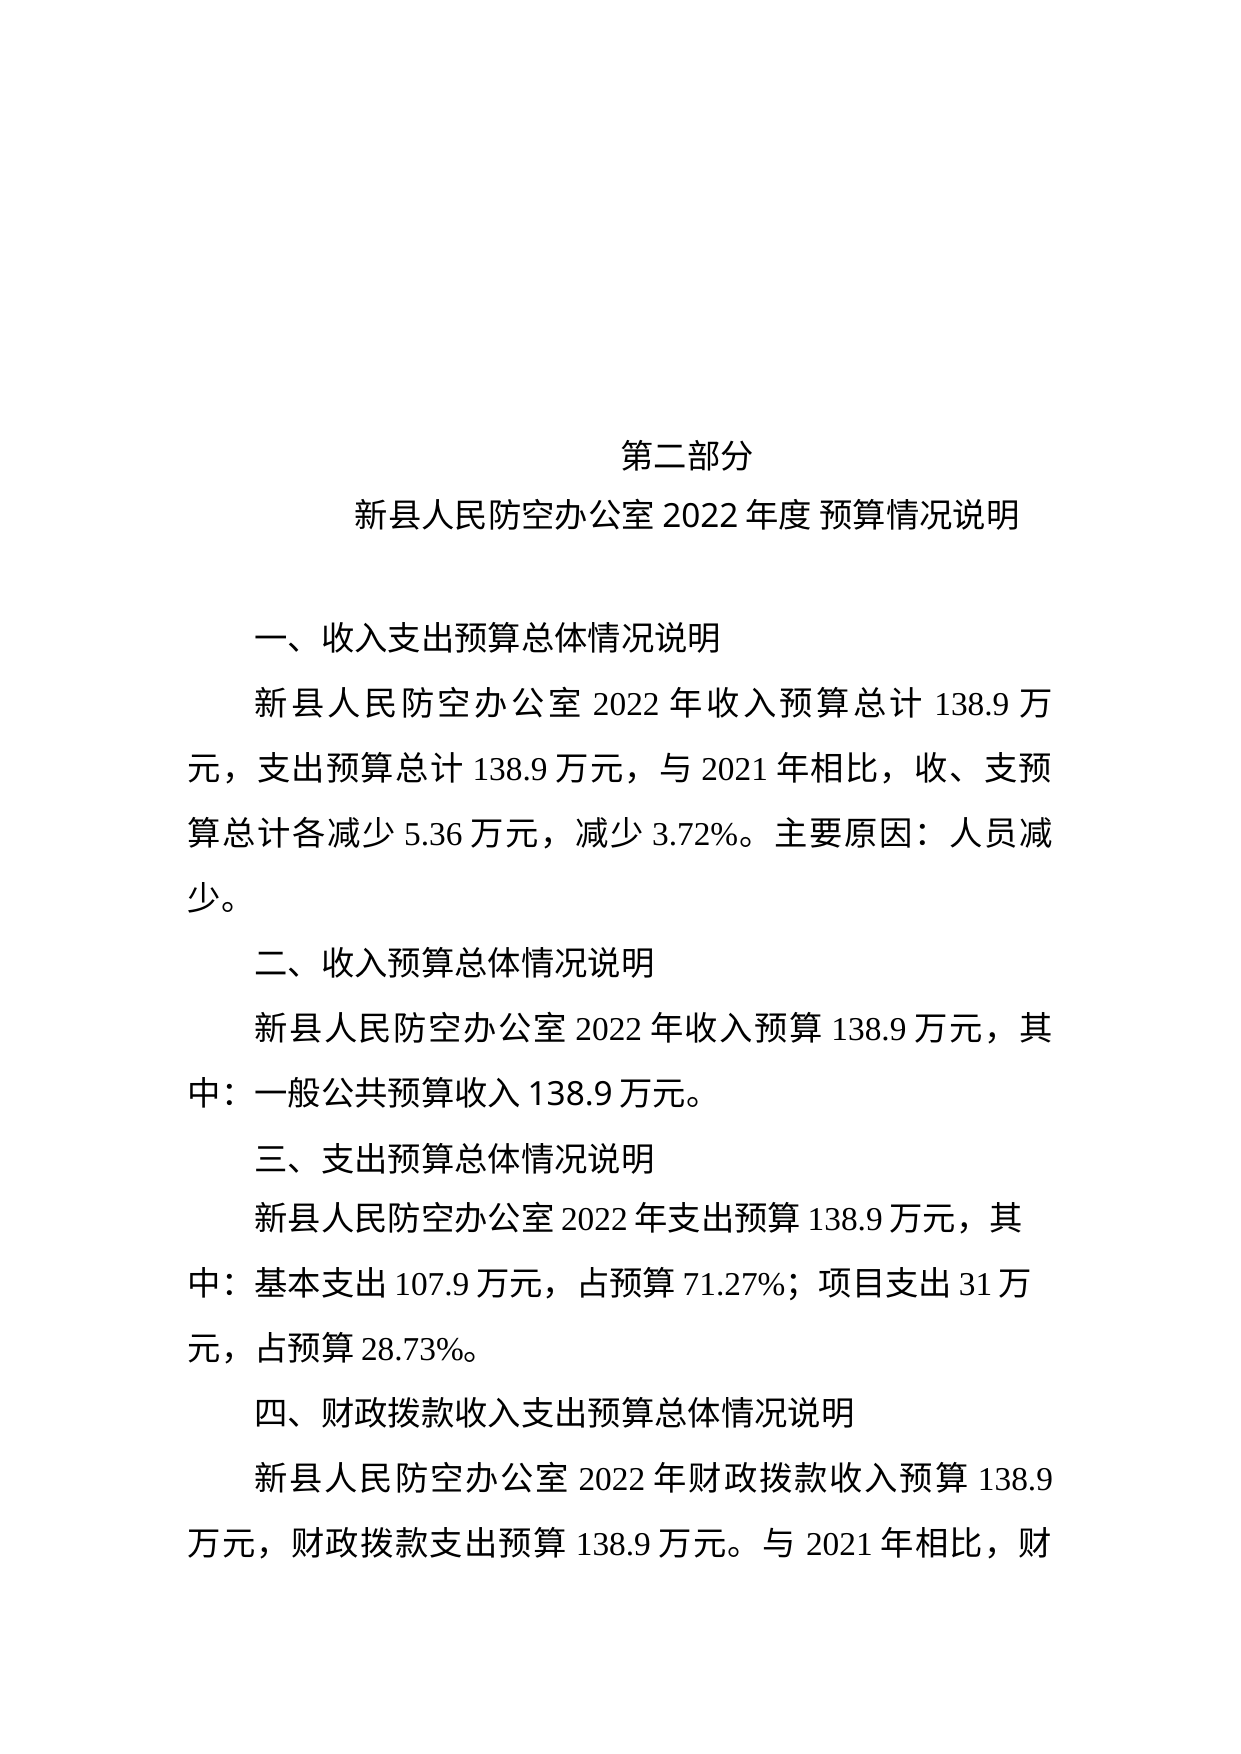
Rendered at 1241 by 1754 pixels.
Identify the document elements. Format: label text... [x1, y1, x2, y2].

text 二、收入预算总体情况说明 [187, 929, 1053, 994]
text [187, 1444, 1053, 1574]
text 新县人民防空办公室2022年支出预算138.9万元，其中：基本支出107.9万元，占预算71.27%；项目支出31万元，占预算28.73%。 [187, 1184, 1053, 1379]
text 新县人民防空办公室 2022年度 预算情况说明 [187, 480, 1053, 539]
text 第二部分 [187, 422, 1053, 480]
text 新县人民防空办公室2022年收入预算总计138.9万元，支出预算总计138.9万元，与2021年相比，收、支预算总计各减少5.36万元，减少3.72%。主要原因：人员减少。 [187, 669, 1053, 929]
text 新县人民防空办公室2022年收入预算138.9万元，其中：一般公共预算收入138.9万元。 [187, 994, 1053, 1124]
text 一、收入支出预算总体情况说明 [187, 604, 1053, 669]
text 三、支出预算总体情况说明 [187, 1124, 1053, 1184]
text 四、财政拨款收入支出预算总体情况说明 [187, 1379, 1053, 1444]
